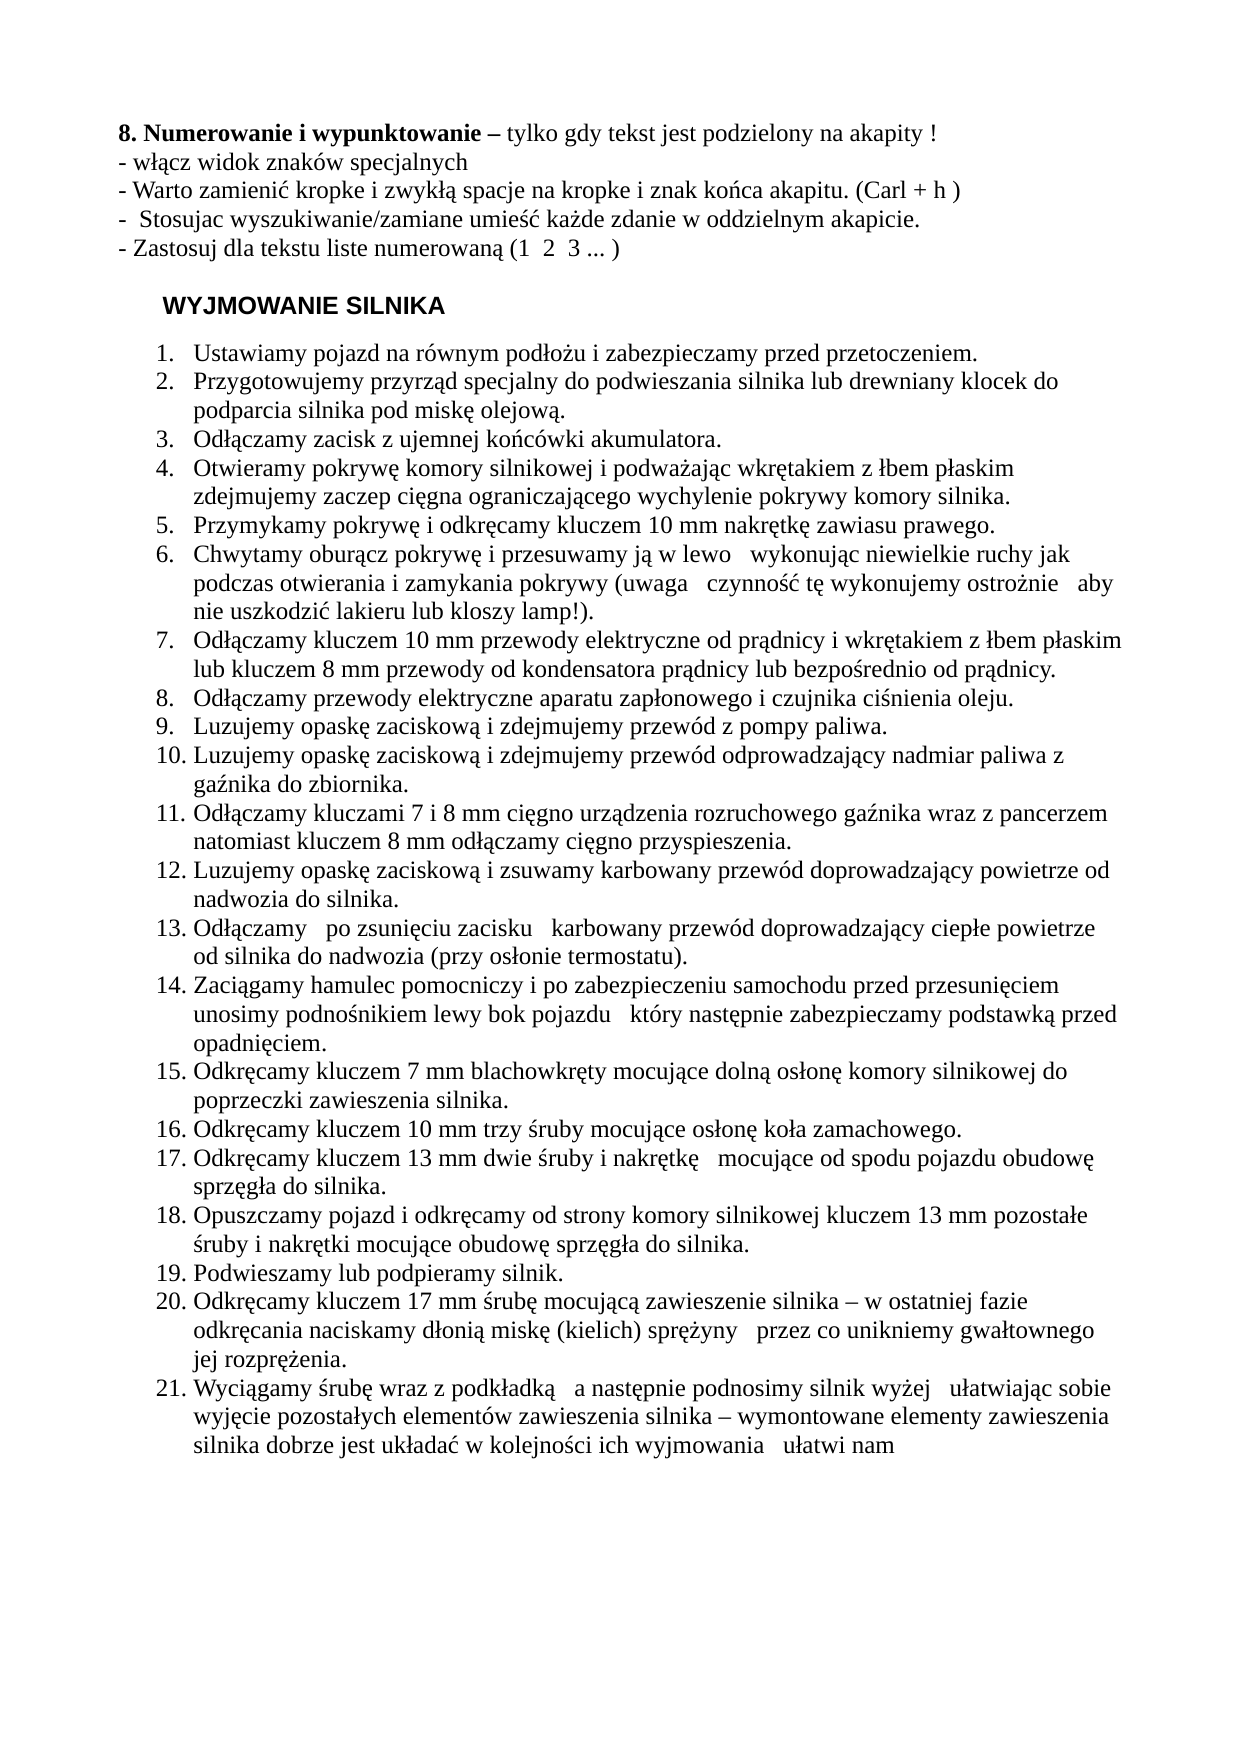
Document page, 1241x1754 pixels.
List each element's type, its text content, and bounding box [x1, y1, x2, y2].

list Otwieramy pokrywę komory silnikowej i podważając wkrętakiem z łbem płaskim zdejmujemy zaczep cięgna ograniczającego wychylenie pokrywy komory silnika. [156, 453, 1122, 510]
list Odłączamy zacisk z ujemnej końcówki akumulatora. [156, 424, 1122, 453]
list Opuszczamy pojazd i odkręcamy od strony komory silnikowej kluczem 13 mm pozostałe śruby i nakrętki mocujące obudowę sprzęgła do silnika. [156, 1200, 1122, 1258]
text - Zastosuj dla tekstu liste numerowaną (1 2 3 ... ) [118, 233, 1122, 262]
list Odłączamy przewody elektryczne aparatu zapłonowego i czujnika ciśnienia oleju. [156, 683, 1122, 711]
text 8. Numerowanie i wypunktowanie – tylko gdy tekst jest podzielony na akapity ! [118, 118, 1122, 147]
list Luzujemy opaskę zaciskową i zsuwamy karbowany przewód doprowadzający powietrze od nadwozia do silnika. [156, 855, 1122, 913]
text WYJMOWANIE SILNIKA [162, 291, 1048, 319]
text - Stosujac wyszukiwanie/zamiane umieść każde zdanie w oddzielnym akapicie. [118, 204, 1122, 233]
list Odkręcamy kluczem 7 mm blachowkręty mocujące dolną osłonę komory silnikowej do poprzeczki zawieszenia silnika. [156, 1056, 1122, 1114]
list Odłączamy po zsunięciu zacisku karbowany przewód doprowadzający ciepłe powietrze od silnika do nadwozia (przy osłonie termostatu). [156, 913, 1122, 970]
text - włącz widok znaków specjalnych [118, 147, 1122, 176]
list Odłączamy kluczami 7 i 8 mm cięgno urządzenia rozruchowego gaźnika wraz z pancerzem natomiast kluczem 8 mm odłączamy cięgno przyspieszenia. [156, 798, 1122, 855]
list Wyciągamy śrubę wraz z podkładką a następnie podnosimy silnik wyżej ułatwiając sobie wyjęcie pozostałych elementów zawieszenia silnika – wymontowane elementy zawieszenia silnika dobrze jest układać w kolejności ich wyjmowania ułatwi nam 9. Listy wielopoziomowe. Punkty i podpunkty. [156, 1373, 1122, 1459]
list Odkręcamy kluczem 10 mm trzy śruby mocujące osłonę koła zamachowego. [156, 1114, 1122, 1143]
list Odkręcamy kluczem 17 mm śrubę mocującą zawieszenie silnika – w ostatniej fazie odkręcania naciskamy dłonią miskę (kielich) sprężyny przez co unikniemy gwałtownego jej rozprężenia. [156, 1286, 1122, 1373]
list Chwytamy oburącz pokrywę i przesuwamy ją w lewo wykonując niewielkie ruchy jak podczas otwierania i zamykania pokrywy (uwaga czynność tę wykonujemy ostrożnie aby nie uszkodzić lakieru lub kloszy lamp!). [156, 539, 1122, 625]
list Luzujemy opaskę zaciskową i zdejmujemy przewód odprowadzający nadmiar paliwa z gaźnika do zbiornika. [156, 740, 1122, 798]
list Zaciągamy hamulec pomocniczy i po zabezpieczeniu samochodu przed przesunięciem unosimy podnośnikiem lewy bok pojazdu który następnie zabezpieczamy podstawką przed opadnięciem. [156, 970, 1122, 1056]
list Ustawiamy pojazd na równym podłożu i zabezpieczamy przed przetoczeniem. [156, 338, 1122, 366]
list Podwieszamy lub podpieramy silnik. [156, 1258, 1122, 1286]
text - Warto zamienić kropke i zwykłą spacje na kropke i znak końca akapitu. (Carl + h ) [118, 176, 1122, 204]
list Przymykamy pokrywę i odkręcamy kluczem 10 mm nakrętkę zawiasu prawego. [156, 510, 1122, 539]
list Odłączamy kluczem 10 mm przewody elektryczne od prądnicy i wkrętakiem z łbem płaskim lub kluczem 8 mm przewody od kondensatora prądnicy lub bezpośrednio od prądnicy. [156, 625, 1122, 683]
list Przygotowujemy przyrząd specjalny do podwieszania silnika lub drewniany klocek do podparcia silnika pod miskę olejową. [156, 366, 1122, 424]
list Odkręcamy kluczem 13 mm dwie śruby i nakrętkę mocujące od spodu pojazdu obudowę sprzęgła do silnika. [156, 1143, 1122, 1200]
list Luzujemy opaskę zaciskową i zdejmujemy przewód z pompy paliwa. [156, 711, 1122, 740]
